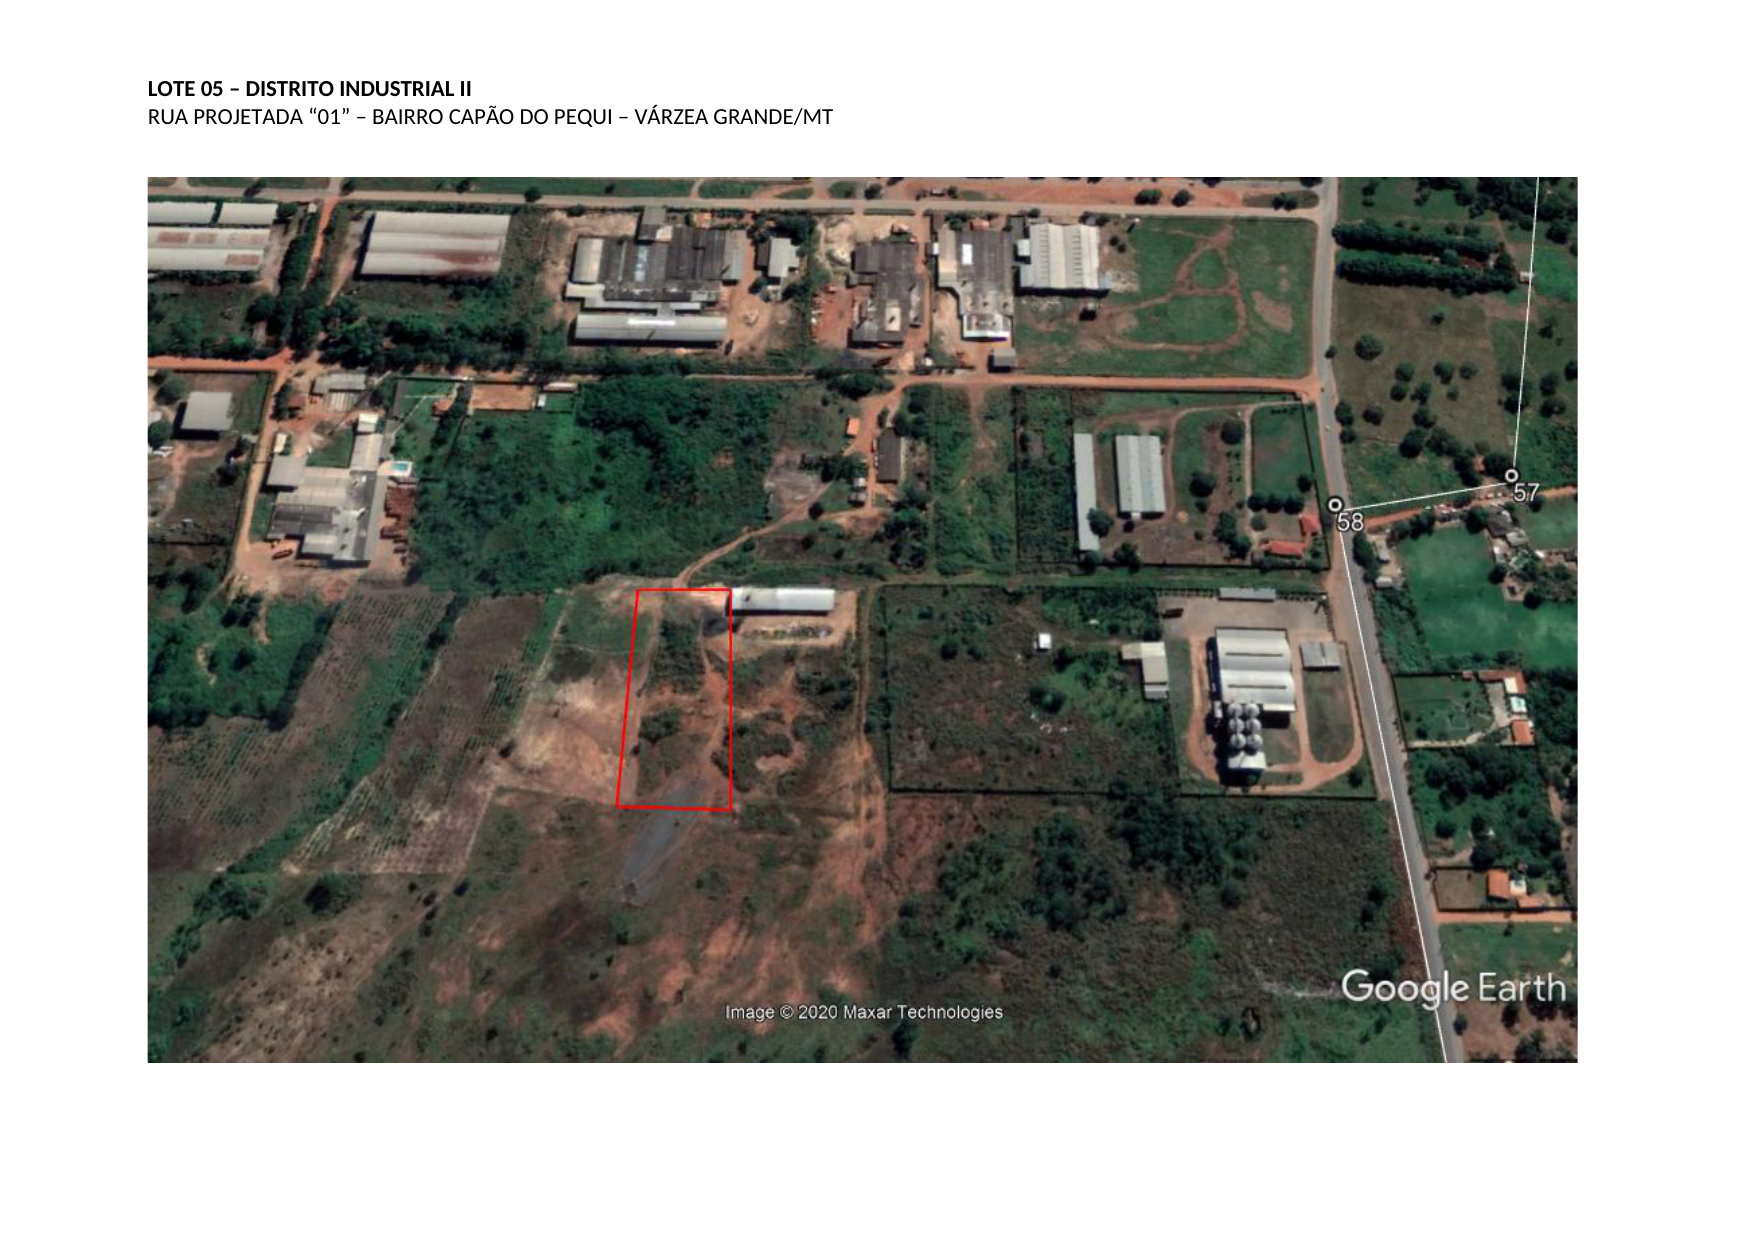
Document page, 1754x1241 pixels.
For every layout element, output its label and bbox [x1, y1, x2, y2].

picture [147, 177, 1578, 1063]
